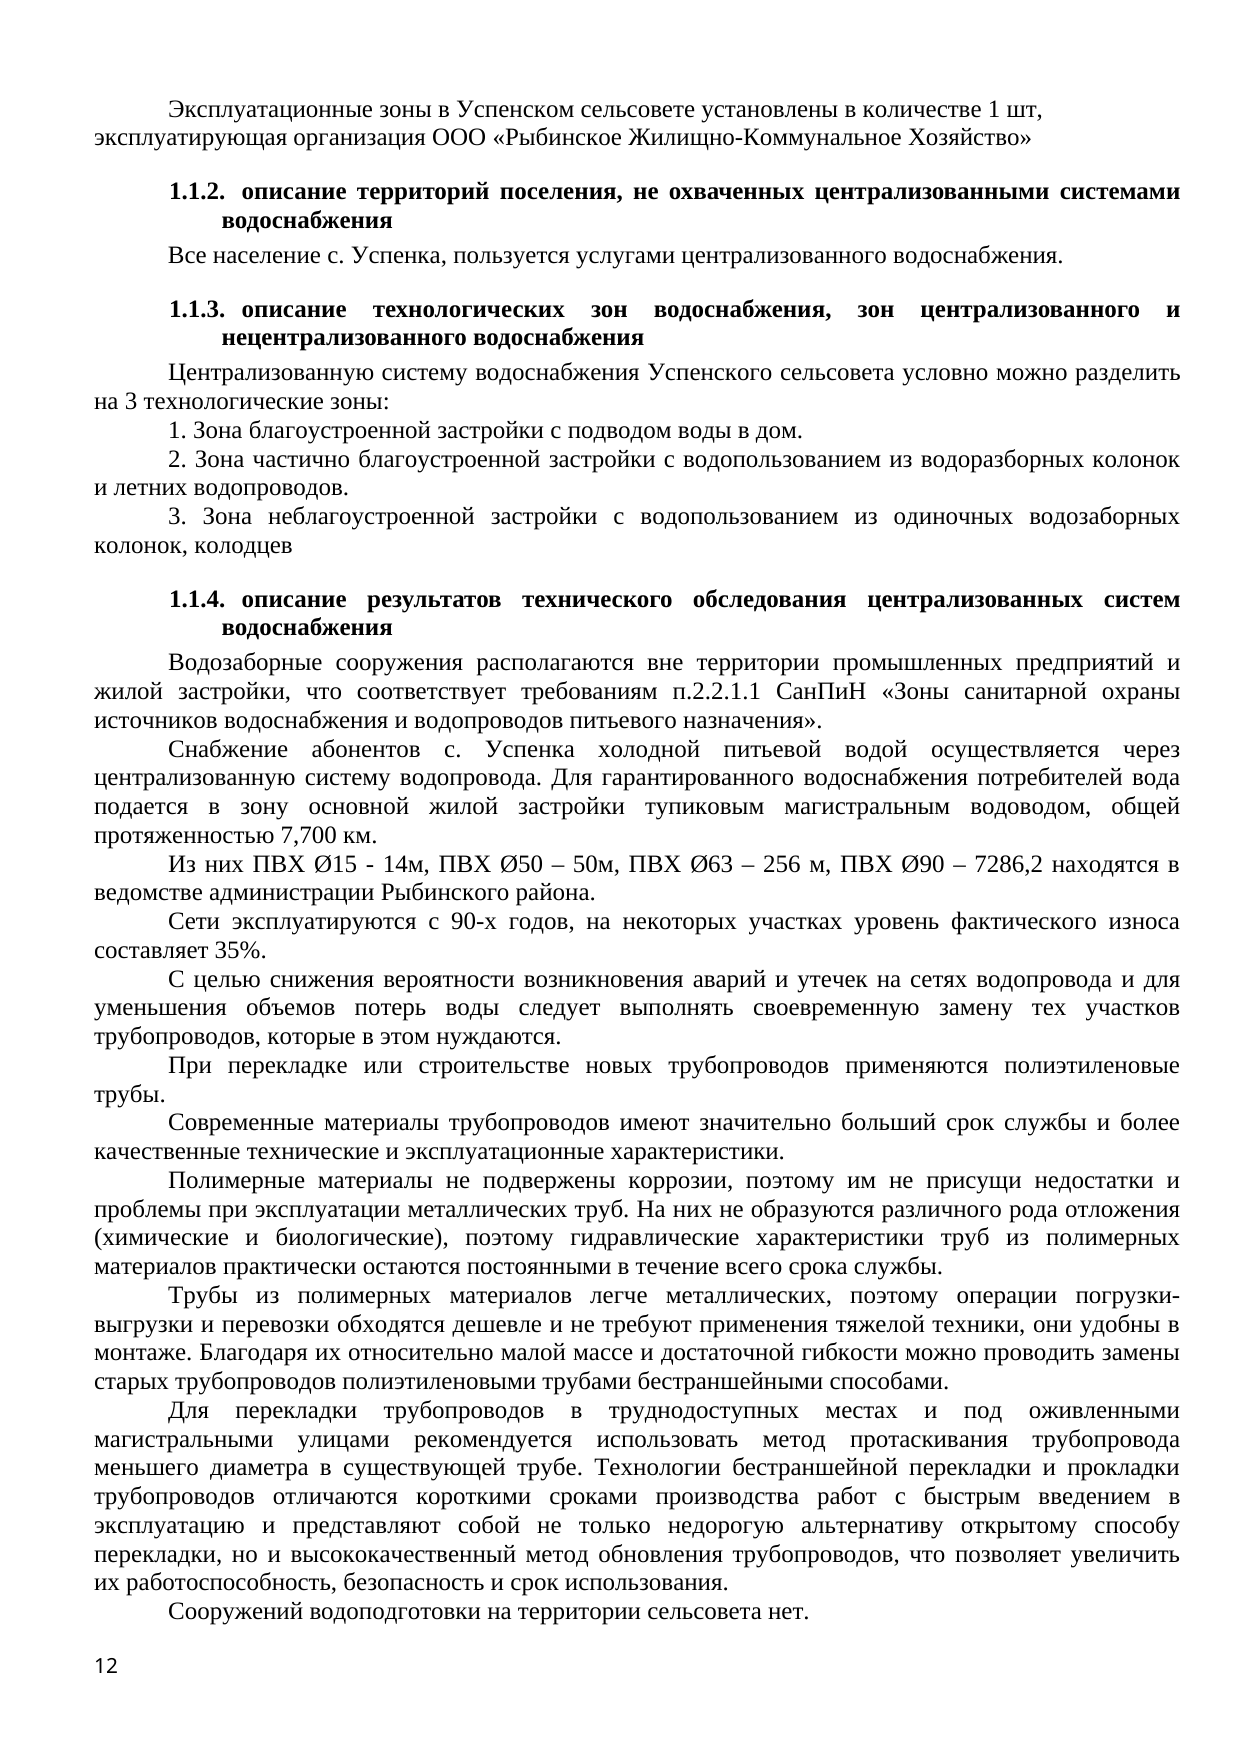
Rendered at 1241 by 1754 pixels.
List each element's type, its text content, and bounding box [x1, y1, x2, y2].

text Водозаборные сооружения располагаются вне территории промышленных предприятий и жилой застройки, что соответствует требованиям п.2.2.1.1 СанПиН «Зоны санитарной охраны источников водоснабжения и водопроводов питьевого назначения». [94, 647, 1181, 734]
text С целью снижения вероятности возникновения аварий и утечек на сетях водопровода и для уменьшения объемов потерь воды следует выполнять своевременную замену тех участков трубопроводов, которые в этом нуждаются. [94, 964, 1181, 1050]
text 3. Зона неблагоустроенной застройки с водопользованием из одиночных водозаборных колонок, колодцев [94, 501, 1181, 559]
text Для перекладки трубопроводов в труднодоступных местах и под оживленными магистральными улицами рекомендуется использовать метод протаскивания трубопровода меньшего диаметра в существующей трубе. Технологии бестраншейной перекладки и прокладки трубопроводов отличаются короткими сроками производства работ с быстрым введением в эксплуатацию и представляют собой не только недорогую альтернативу открытому способу перекладки, но и высококачественный метод обновления трубопроводов, что позволяет увеличить их работоспособность, безопасность и срок использования. [94, 1395, 1181, 1596]
text Из них ПВХ Ø15 - 14м, ПВХ Ø50 – 50м, ПВХ Ø63 – 256 м, ПВХ Ø90 – 7286,2 находятся в ведомстве администрации Рыбинского района. [94, 849, 1181, 906]
subtitle описание территорий поселения, не охваченных централизованными системами водоснабжения [169, 176, 1181, 234]
text Современные материалы трубопроводов имеют значительно больший срок службы и более качественные технические и эксплуатационные характеристики. [94, 1107, 1181, 1165]
text Эксплуатационные зоны в Успенском сельсовете установлены в количестве 1 шт, эксплуатирующая организация ООО «Рыбинское Жилищно-Коммунальное Хозяйство» [94, 94, 1181, 151]
text Сети эксплуатируются с 90-х годов, на некоторых участках уровень фактического износа составляет 35%. [94, 906, 1181, 964]
text Централизованную систему водоснабжения Успенского сельсовета условно можно разделить на 3 технологические зоны: [94, 357, 1181, 415]
text 2. Зона частично благоустроенной застройки с водопользованием из водоразборных колонок и летних водопроводов. [94, 444, 1181, 501]
text Сооружений водоподготовки на территории сельсовета нет. [94, 1596, 1181, 1625]
text 1. Зона благоустроенной застройки с подводом воды в дом. [94, 415, 1181, 444]
text Полимерные материалы не подвержены коррозии, поэтому им не присущи недостатки и проблемы при эксплуатации металлических труб. На них не образуются различного рода отложения (химические и биологические), поэтому гидравлические характеристики труб из полимерных материалов практически остаются постоянными в течение всего срока службы. [94, 1165, 1181, 1280]
text Снабжение абонентов с. Успенка холодной питьевой водой осуществляется через централизованную систему водопровода. Для гарантированного водоснабжения потребителей вода подается в зону основной жилой застройки тупиковым магистральным водоводом, общей протяженностью 7,700 км. [94, 734, 1181, 849]
text Все население с. Успенка, пользуется услугами централизованного водоснабжения. [94, 240, 1181, 269]
text При перекладке или строительстве новых трубопроводов применяются полиэтиленовые трубы. [94, 1050, 1181, 1107]
subtitle описание результатов технического обследования централизованных систем водоснабжения [169, 584, 1181, 641]
subtitle описание технологических зон водоснабжения, зон централизованного и нецентрализованного водоснабжения [169, 294, 1181, 351]
text Трубы из полимерных материалов легче металлических, поэтому операции погрузки-выгрузки и перевозки обходятся дешевле и не требуют применения тяжелой техники, они удобны в монтаже. Благодаря их относительно малой массе и достаточной гибкости можно проводить замены старых трубопроводов полиэтиленовыми трубами бестраншейными способами. [94, 1280, 1181, 1395]
